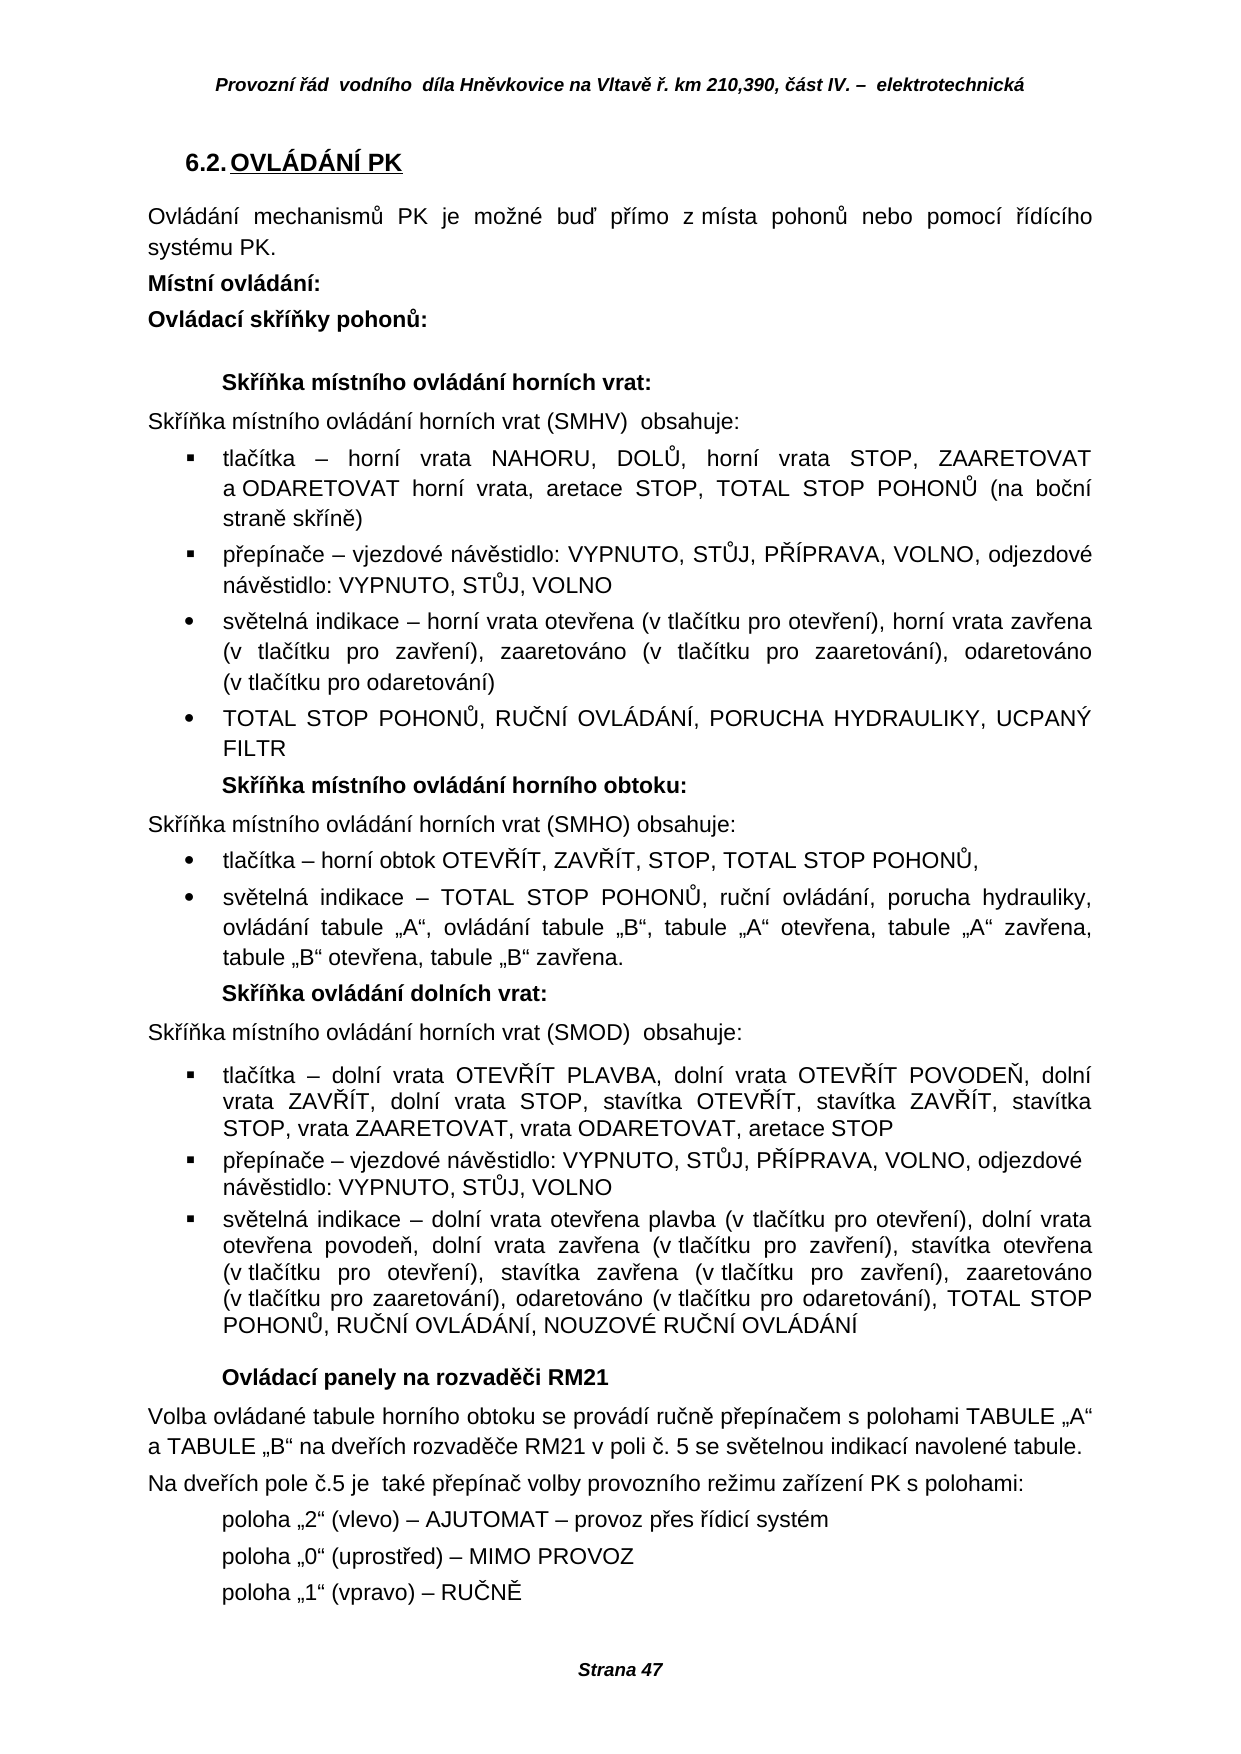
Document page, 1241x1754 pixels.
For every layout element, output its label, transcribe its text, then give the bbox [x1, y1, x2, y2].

subtitle OVLÁDÁNÍ PK [185, 148, 1092, 176]
list tlačítka – horní vrata NAHORU, DOLŮ, horní vrata STOP, ZAARETOVAT a ODARETOVAT horní vrata, aretace STOP, TOTAL STOP POHONŮ (na boční straně skříně) [185, 444, 1092, 531]
text Skříňka ovládání dolních vrat: [148, 980, 1092, 1007]
list TOTAL STOP POHONŮ, RUČNÍ OVLÁDÁNÍ, PORUCHA HYDRAULIKY, UCPANÝ FILTR [185, 705, 1092, 762]
list světelná indikace – dolní vrata otevřena plavba (v tlačítku pro otevření), dolní vrata otevřena povodeň, dolní vrata zavřena (v tlačítku pro zavření), stavítka otevřena (v tlačítku pro otevření), stavítka zavřena (v tlačítku pro zavření), zaaretováno (v tlačítku pro zaaretování), odaretováno (v tlačítku pro odaretování), TOTAL STOP POHONŮ, RUČNÍ OVLÁDÁNÍ, NOUZOVÉ RUČNÍ OVLÁDÁNÍ [185, 1206, 1092, 1338]
text Skříňka místního ovládání horních vrat (SMHV) obsahuje: [148, 408, 1092, 434]
list tlačítka – horní obtok OTEVŘÍT, ZAVŘÍT, STOP, TOTAL STOP POHONŮ, [185, 847, 1092, 873]
text poloha „1“ (vpravo) – RUČNĚ [148, 1579, 1092, 1606]
text Skříňka místního ovládání horních vrat (SMOD) obsahuje: [148, 1019, 1092, 1046]
text Ovládací skříňky pohonů: [148, 306, 1092, 333]
text Ovládání mechanismů PK je možné buď přímo z místa pohonů nebo pomocí řídícího systému PK. [148, 203, 1092, 260]
text Místní ovládání: [148, 270, 1092, 296]
list přepínače – vjezdové návěstidlo: VYPNUTO, STŮJ, PŘÍPRAVA, VOLNO, odjezdové návěstidlo: VYPNUTO, STŮJ, VOLNO [185, 541, 1092, 598]
text Ovládací panely na rozvaděči RM21 [148, 1364, 1092, 1391]
list světelná indikace – horní vrata otevřena (v tlačítku pro otevření), horní vrata zavřena (v tlačítku pro zavření), zaaretováno (v tlačítku pro zaaretování), odaretováno (v tlačítku pro odaretování) [185, 608, 1092, 695]
text poloha „0“ (uprostřed) – MIMO PROVOZ [148, 1543, 1092, 1569]
text Na dveřích pole č.5 je také přepínač volby provozního režimu zařízení PK s polohami: [148, 1470, 1092, 1496]
text Volba ovládané tabule horního obtoku se provádí ručně přepínačem s polohami TABULE „A“ a TABULE „B“ na dveřích rozvaděče RM21 v poli č. 5 se světelnou indikací navolené tabule. [148, 1403, 1092, 1460]
list světelná indikace – TOTAL STOP POHONŮ, ruční ovládání, porucha hydrauliky, ovládání tabule „A“, ovládání tabule „B“, tabule „A“ otevřena, tabule „A“ zavřena, tabule „B“ otevřena, tabule „B“ zavřena. [185, 883, 1092, 970]
text Skříňka místního ovládání horního obtoku: [148, 772, 1092, 798]
list přepínače – vjezdové návěstidlo: VYPNUTO, STŮJ, PŘÍPRAVA, VOLNO, odjezdové návěstidlo: VYPNUTO, STŮJ, VOLNO [185, 1147, 1092, 1200]
text poloha „2“ (vlevo) – AJUTOMAT – provoz přes řídicí systém [148, 1506, 1092, 1533]
list tlačítka – dolní vrata OTEVŘÍT PLAVBA, dolní vrata OTEVŘÍT POVODEŇ, dolní vrata ZAVŘÍT, dolní vrata STOP, stavítka OTEVŘÍT, stavítka ZAVŘÍT, stavítka STOP, vrata ZAARETOVAT, vrata ODARETOVAT, aretace STOP [185, 1062, 1092, 1141]
text Skříňka místního ovládání horních vrat (SMHO) obsahuje: [148, 811, 1092, 837]
text Skříňka místního ovládání horních vrat: [148, 369, 1092, 396]
